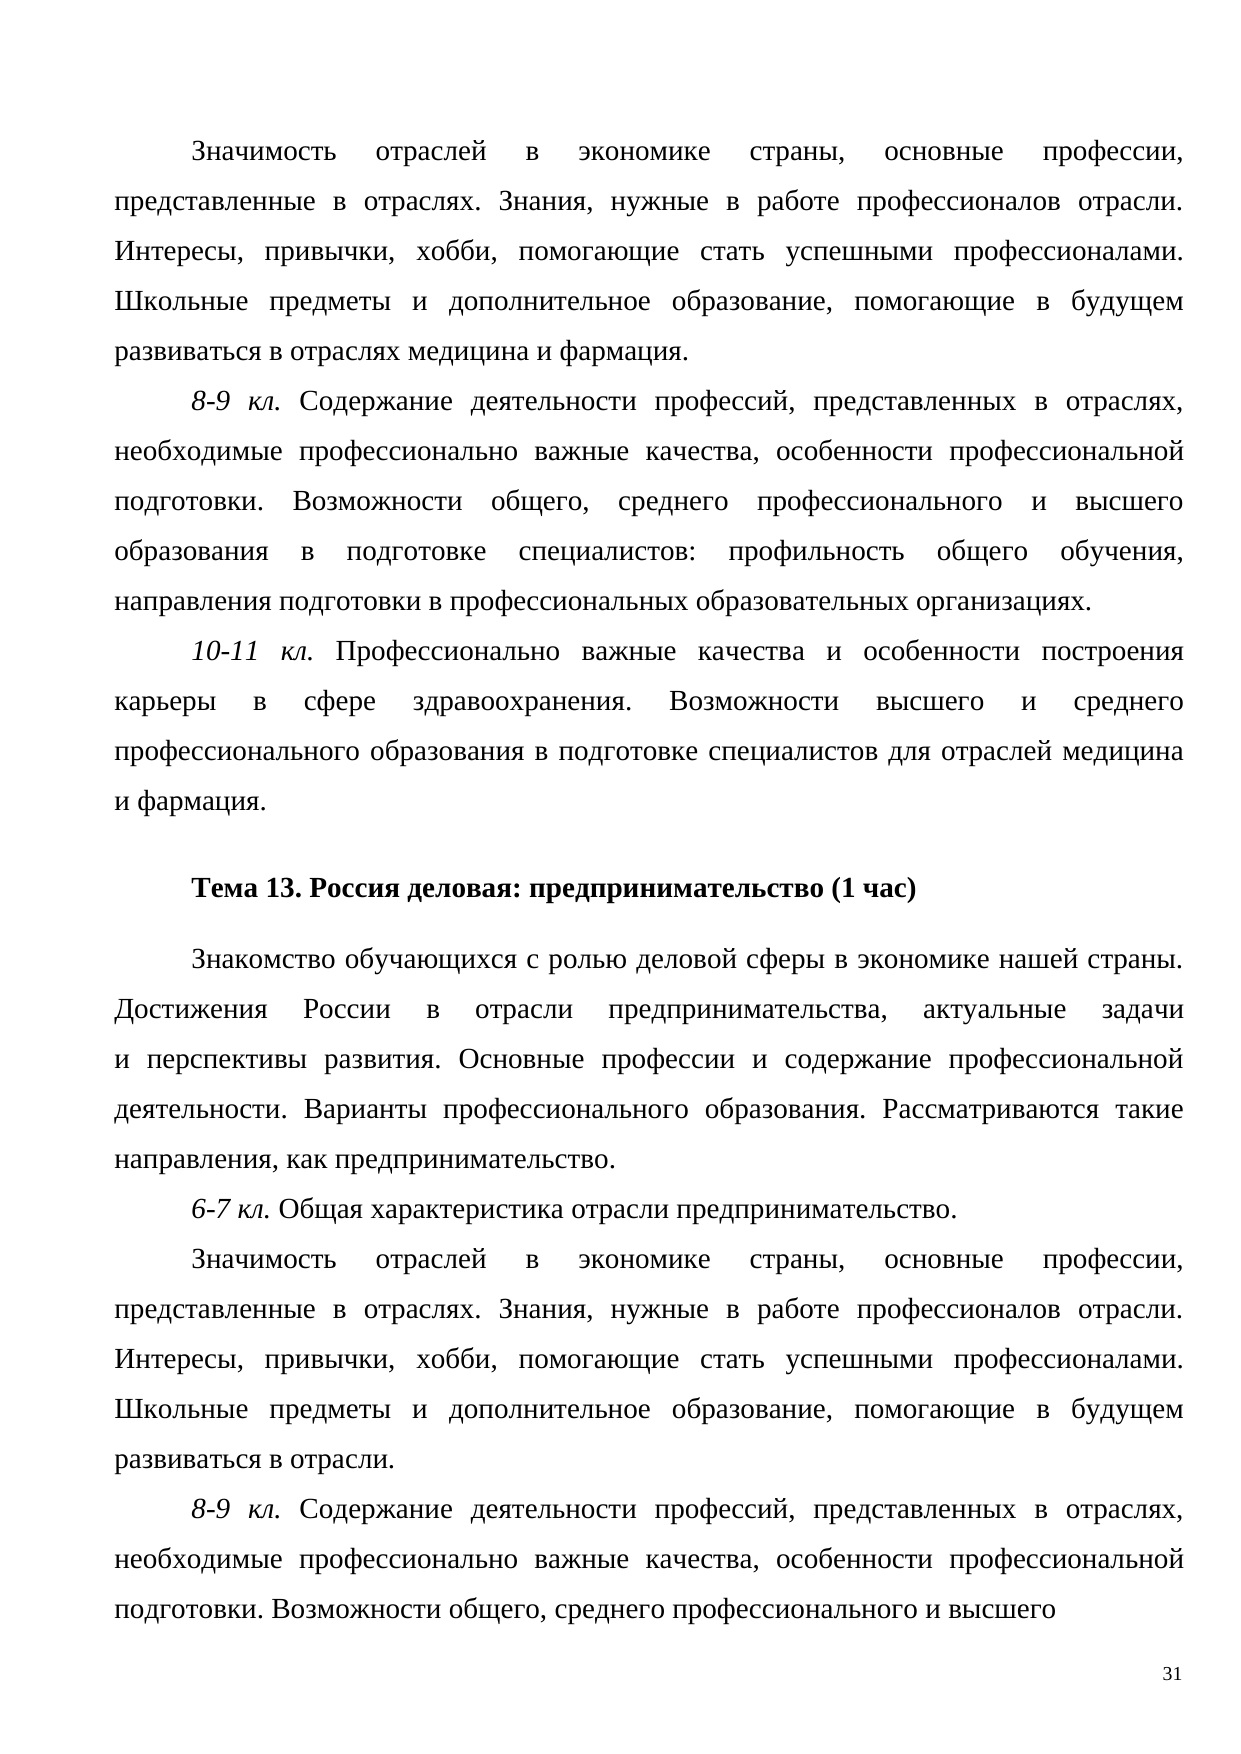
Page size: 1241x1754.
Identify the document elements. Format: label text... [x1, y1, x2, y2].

text 6-7 кл. Общая характеристика отрасли предпринимательство. [114, 1178, 1184, 1228]
text Знакомство обучающихся с ролью деловой сферы в экономике нашей страны. Достижения России в отрасли предпринимательства, актуальные задачи и перспективы развития. Основные профессии и содержание профессиональной деятельности. Варианты профессионального образования. Рассматриваются такие направления, как предпринимательство. [114, 928, 1184, 1178]
text 10-11 кл. Профессионально важные качества и особенности построения карьеры в сфере здравоохранения. Возможности высшего и среднего профессионального образования в подготовке специалистов для отраслей медицина и фармация. [114, 620, 1184, 820]
text Тема 13. Россия деловая: предпринимательство (1 час) [114, 874, 1184, 903]
text Значимость отраслей в экономике страны, основные профессии, представленные в отраслях. Знания, нужные в работе профессионалов отрасли. Интересы, привычки, хобби, помогающие стать успешными профессионалами. Школьные предметы и дополнительное образование, помогающие в будущем развиваться в отраслях медицина и фармация. [114, 120, 1184, 370]
text Значимость отраслей в экономике страны, основные профессии, представленные в отраслях. Знания, нужные в работе профессионалов отрасли. Интересы, привычки, хобби, помогающие стать успешными профессионалами. Школьные предметы и дополнительное образование, помогающие в будущем развиваться в отрасли. [114, 1228, 1184, 1478]
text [114, 1478, 1184, 1628]
